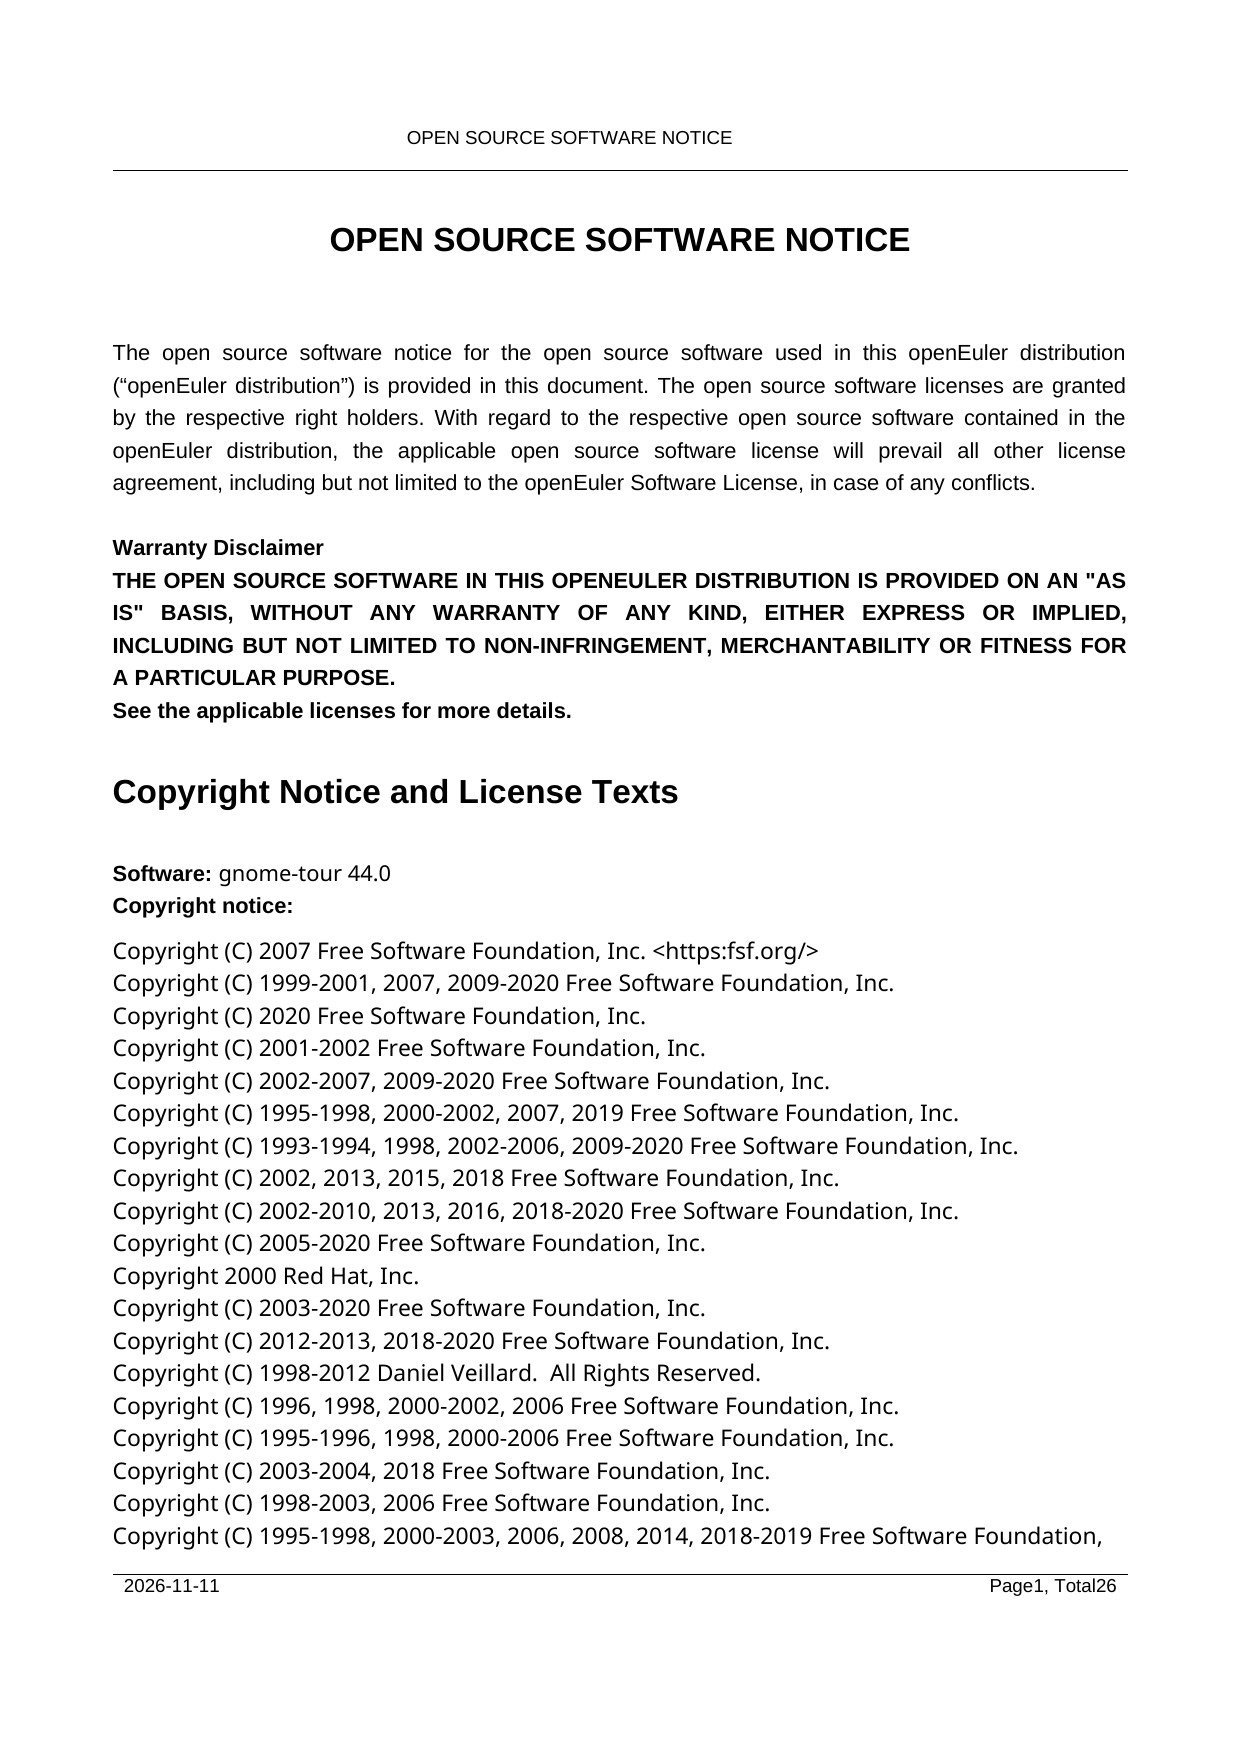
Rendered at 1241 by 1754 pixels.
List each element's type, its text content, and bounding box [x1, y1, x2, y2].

title Software: gnome-tour 44.0 [112, 856, 1128, 889]
text The open source software notice for the open source software used in this openEuler distribution (“openEuler distribution”) is provided in this document. The open source software licenses are granted by the respective right holders. With regard to the respective open source software contained in the openEuler distribution, the applicable open source software license will prevail all other license agreement, including but not limited to the openEuler Software License, in case of any conflicts. [112, 336, 1128, 499]
text Copyright notice: [112, 889, 1128, 921]
text OPEN SOURCE SOFTWARE NOTICE [112, 206, 1128, 271]
text Warranty Disclaimer [112, 531, 1128, 564]
text Copyright Notice and License Texts [112, 759, 1128, 824]
text THE OPEN SOURCE SOFTWARE IN THIS OPENEULER DISTRIBUTION IS PROVIDED ON AN "AS IS" BASIS, WITHOUT ANY WARRANTY OF ANY KIND, EITHER EXPRESS OR IMPLIED, INCLUDING BUT NOT LIMITED TO NON-INFRINGEMENT, MERCHANTABILITY OR FITNESS FOR A PARTICULAR PURPOSE. See the applicable licenses for more details. [112, 564, 1128, 726]
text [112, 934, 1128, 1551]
